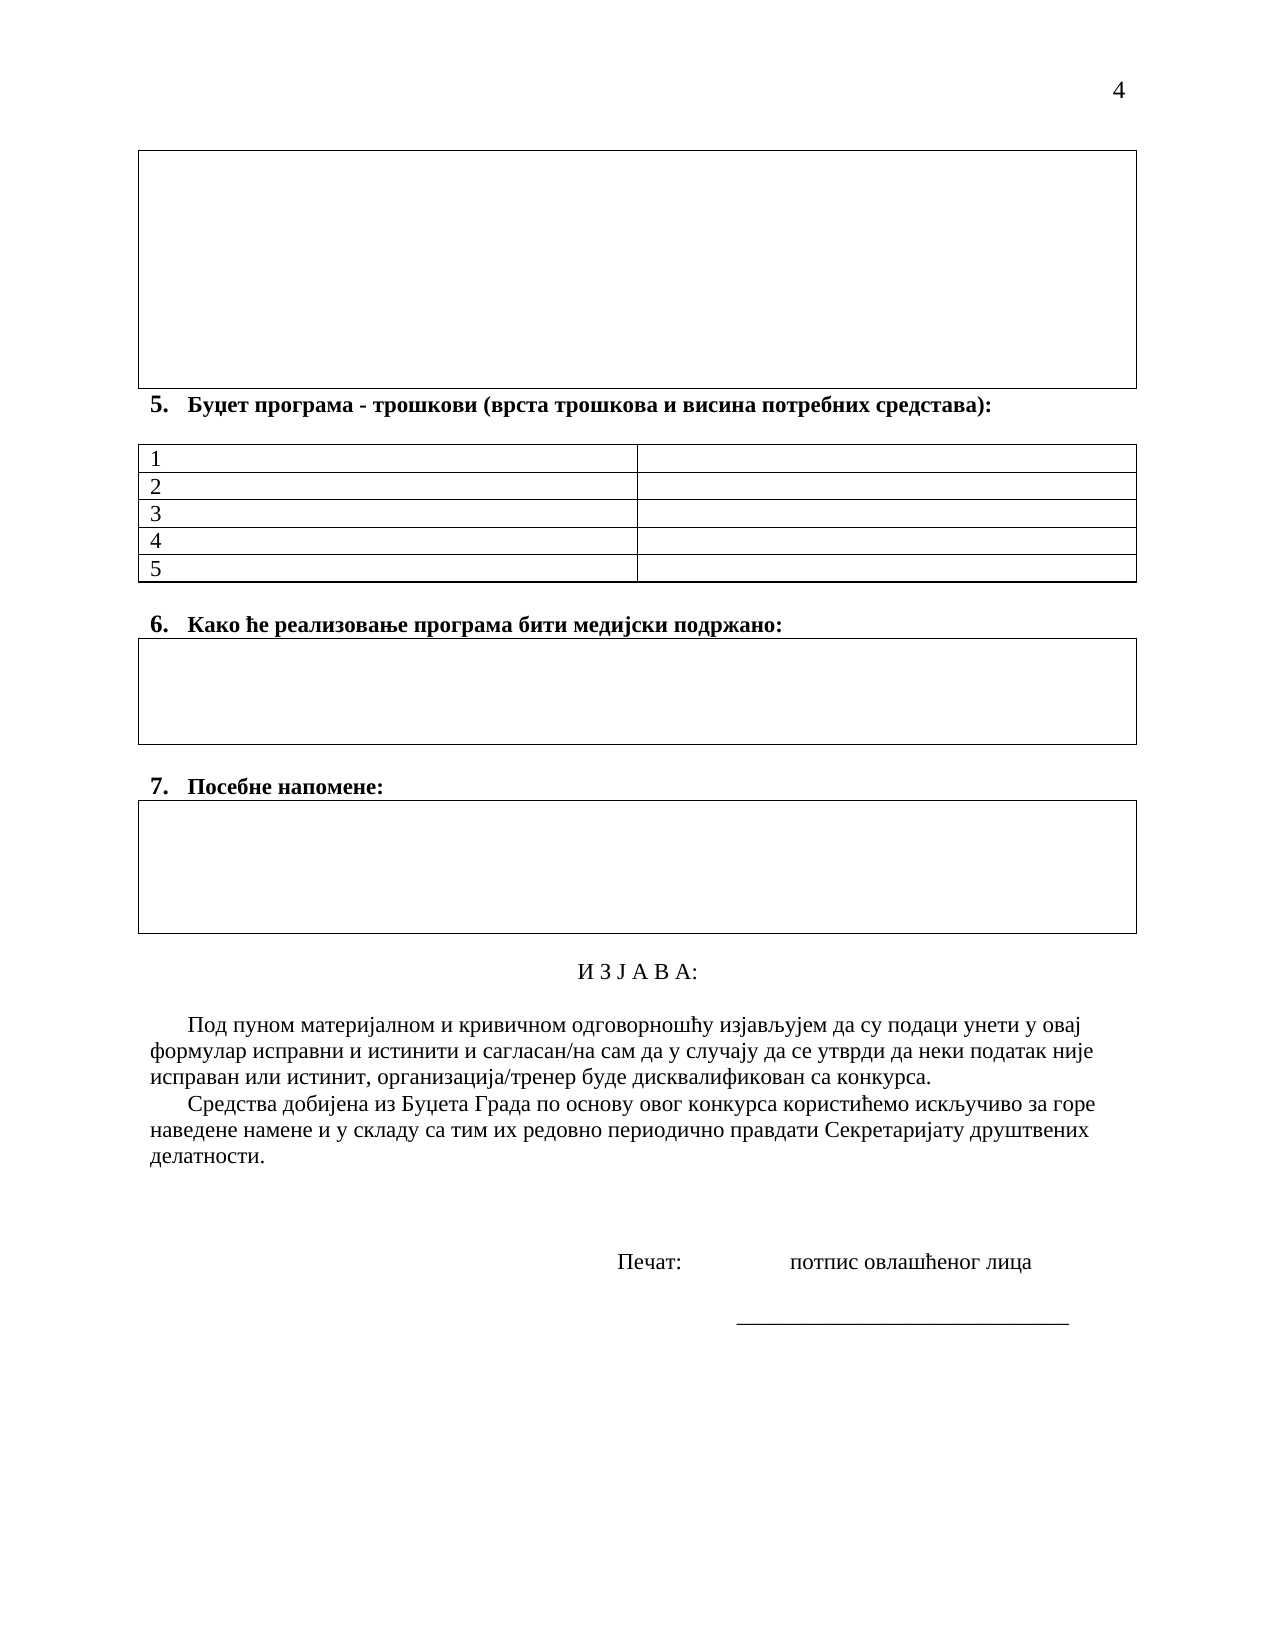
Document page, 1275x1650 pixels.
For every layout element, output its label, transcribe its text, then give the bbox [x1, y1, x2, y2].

table_header [139, 151, 1136, 388]
text И З Ј А В А: [150, 958, 1125, 984]
table_cell 5 [139, 555, 637, 581]
table_cell 2 [139, 473, 637, 499]
table_cell [638, 473, 1136, 499]
table_header [638, 445, 1136, 472]
table_header [139, 639, 1136, 744]
list Буџет програма - трошкови (врста трошкова и висина потребних средстава): [150, 389, 1125, 418]
list Како ће реализовање програма бити медијски подржано: [150, 609, 1125, 637]
text Печат: потпис овлашћеног лица [150, 1248, 1125, 1274]
text Средства добијена из Буџета Града по основу овог конкурса користићемо искључиво за горе наведене намене и у складу са тим их редовно периодично правдати Секретаријату друштвених делатности. [150, 1090, 1125, 1169]
table_cell [638, 500, 1136, 527]
table_header [139, 801, 1136, 933]
table_cell [638, 528, 1136, 554]
table_cell 3 [139, 500, 637, 527]
text Под пуном материјалном и кривичном одговорношћу изјављујем да су подаци унети у овај формулар исправни и истинити и сагласан/на сам да у случају да се утврди да неки податак није исправан или истинит, организација/тренер буде дисквалификован са конкурса. [150, 1011, 1125, 1090]
table_cell 4 [139, 528, 637, 554]
text _____________________________ [150, 1301, 1125, 1327]
list Посебне напомене: [150, 771, 1125, 800]
table_cell [638, 555, 1136, 581]
table_header 1 [139, 445, 637, 472]
